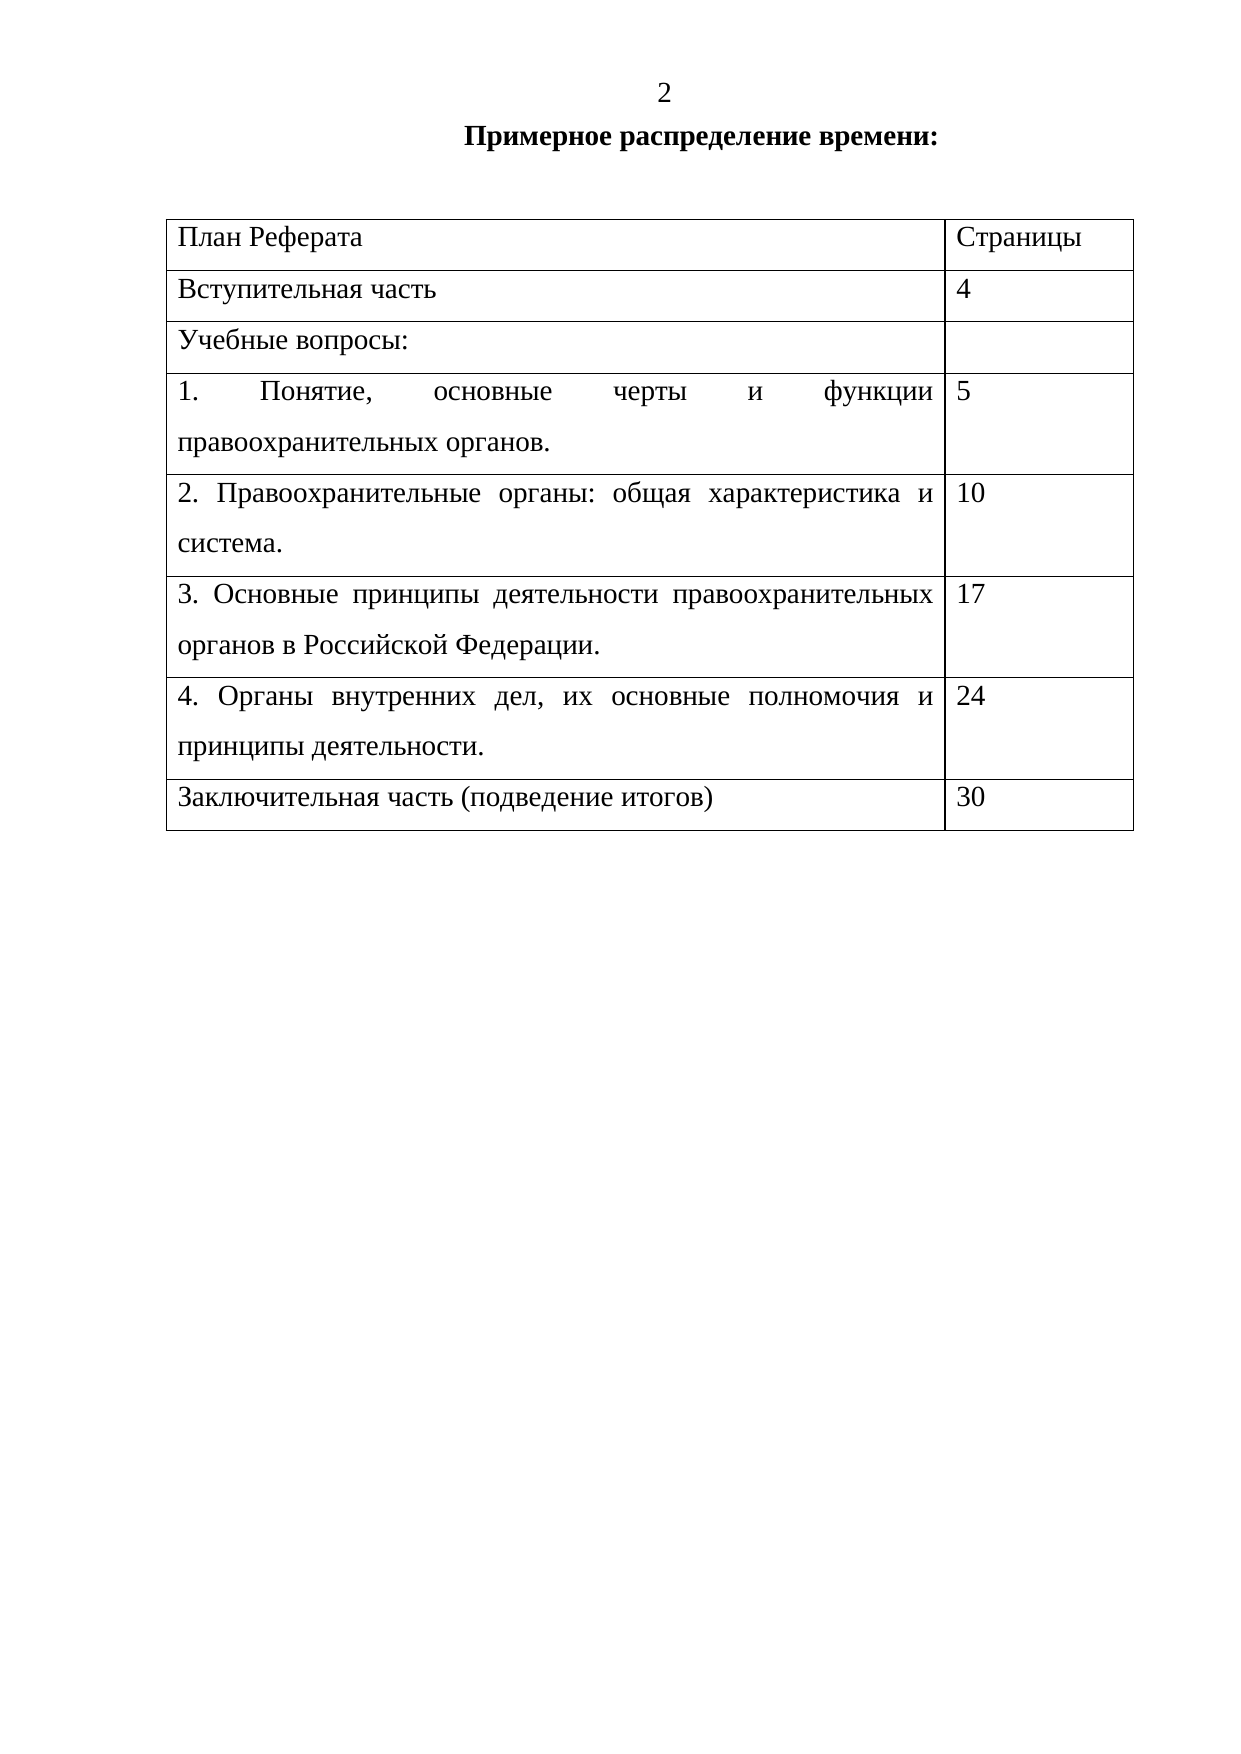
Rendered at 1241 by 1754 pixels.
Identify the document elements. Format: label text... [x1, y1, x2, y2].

table_cell 24 [946, 678, 1133, 779]
table_cell 30 [946, 780, 1133, 830]
table_cell Учебные вопросы: [167, 322, 944, 372]
table_cell 17 [946, 577, 1133, 677]
table_cell 4 [946, 271, 1133, 321]
table_cell 3. Основные принципы деятельности правоохранительных органов в Российской Федерации. [167, 577, 944, 677]
table_cell Вступительная часть [167, 271, 944, 321]
table_cell 10 [946, 475, 1133, 576]
table_cell Заключительная часть (подведение итогов) [167, 780, 944, 830]
table_header Страницы [946, 220, 1133, 270]
table_cell 1. Понятие, основные черты и функции правоохранительных органов. [167, 374, 944, 474]
table_cell 5 [946, 374, 1133, 474]
table_cell [946, 322, 1133, 372]
title Примерное распределение времени: [177, 118, 1152, 152]
table_header План Реферата [167, 220, 944, 270]
table_cell 2. Правоохранительные органы: общая характеристика и система. [167, 475, 944, 576]
table_cell 4. Органы внутренних дел, их основные полномочия и принципы деятельности. [167, 678, 944, 779]
